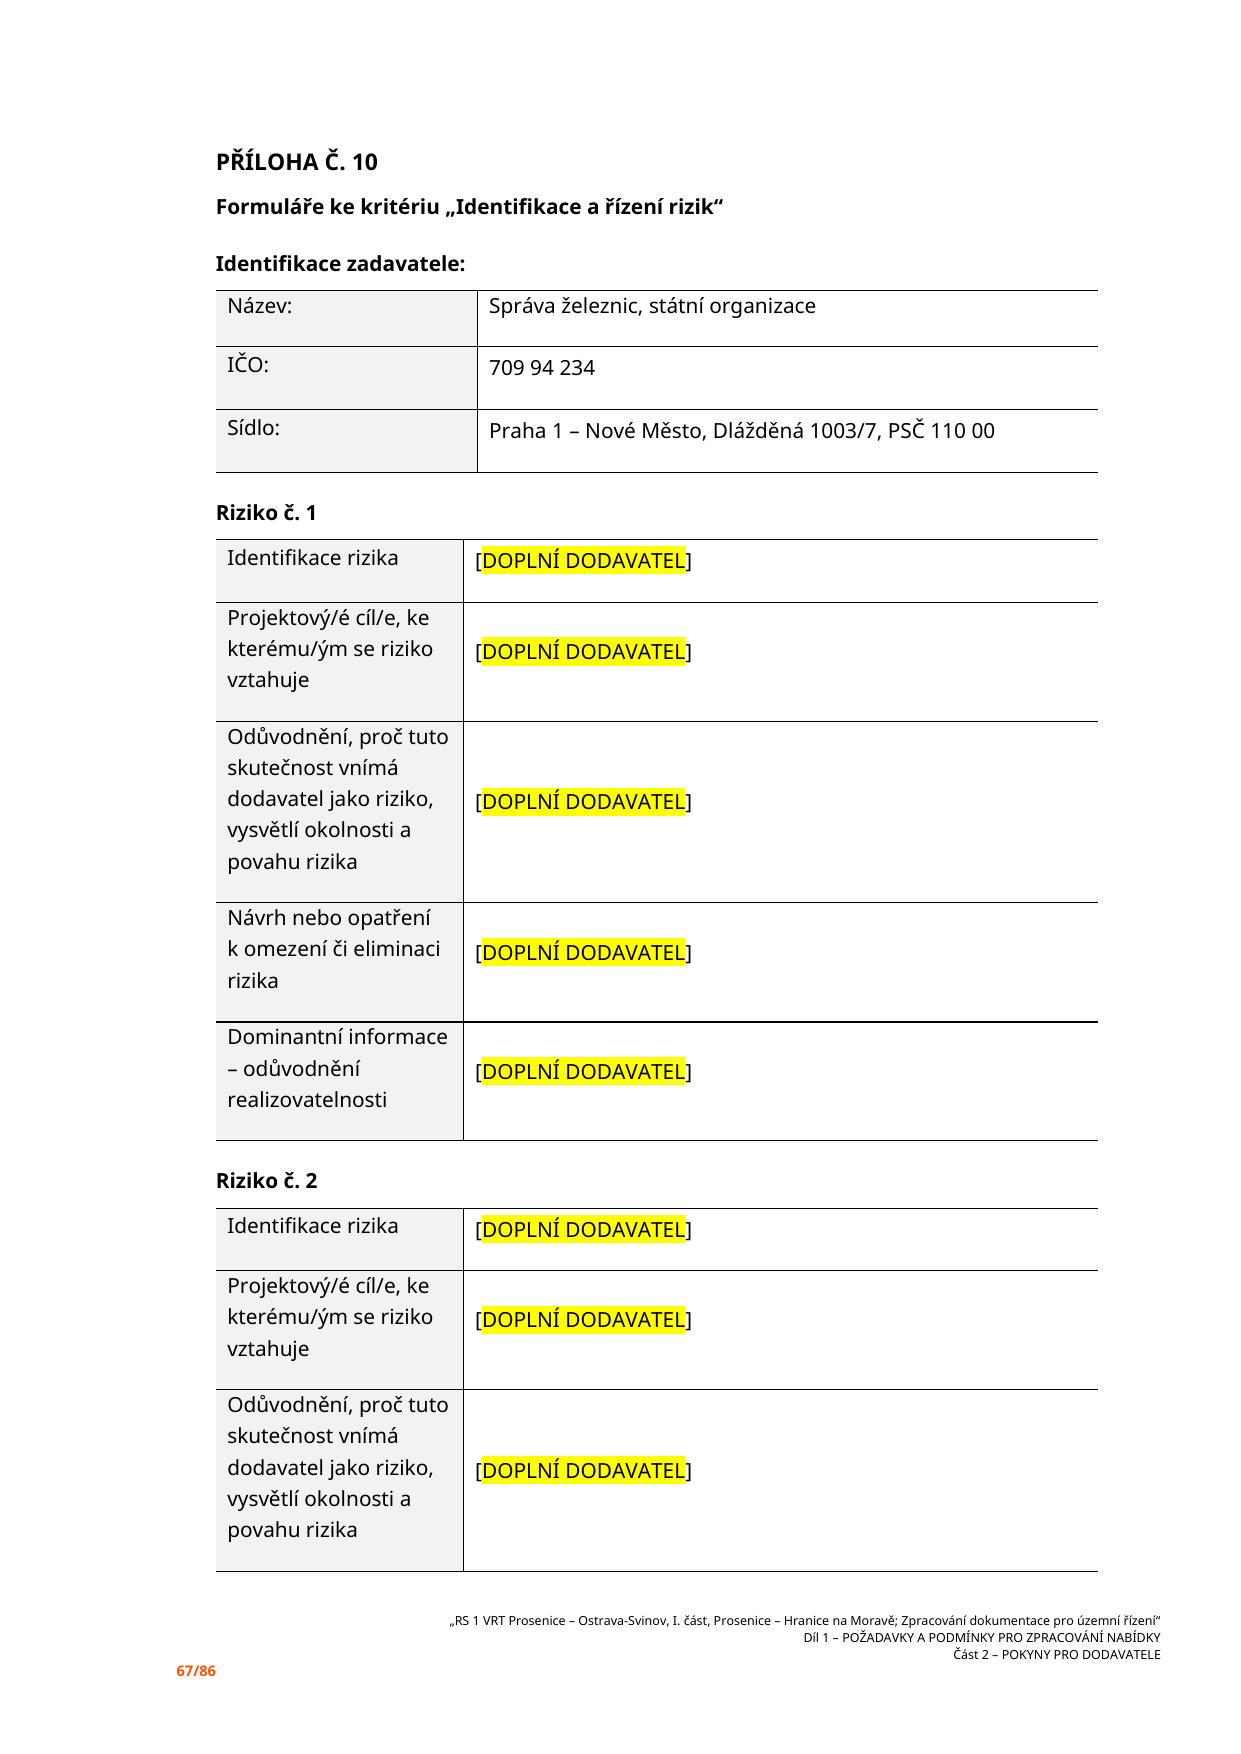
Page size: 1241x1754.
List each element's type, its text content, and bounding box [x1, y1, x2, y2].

table_cell Odůvodnění, proč tuto skutečnost vnímá dodavatel jako riziko, vysvětlí okolnosti a povahu rizika [216, 722, 463, 902]
table_header [DOPLNÍ DODAVATEL] [464, 1209, 1098, 1270]
table_cell Projektový/é cíl/e, ke kterému/ým se riziko vztahuje [216, 603, 463, 721]
table_cell [DOPLNÍ DODAVATEL] [464, 722, 1098, 902]
text Formuláře ke kritériu „Identifikace a řízení rizik“ [216, 192, 1125, 221]
table_cell Dominantní informace – odůvodnění realizovatelnosti [216, 1023, 463, 1140]
table_cell [DOPLNÍ DODAVATEL] [464, 1271, 1098, 1389]
table_cell Návrh nebo opatření k omezení či eliminaci rizika [216, 903, 463, 1021]
table_cell Sídlo: [216, 410, 477, 472]
table_header Identifikace rizika [216, 540, 463, 602]
text Riziko č. 1 [216, 498, 1125, 526]
text Příloha č. 10 [216, 146, 1125, 177]
table_header Správa železnic, státní organizace [478, 291, 1098, 346]
table_cell IČO: [216, 347, 477, 409]
table_cell [DOPLNÍ DODAVATEL] [464, 1023, 1098, 1140]
table_cell [DOPLNÍ DODAVATEL] [464, 903, 1098, 1021]
text Riziko č. 2 [216, 1166, 1125, 1195]
table_header [DOPLNÍ DODAVATEL] [464, 540, 1098, 602]
table_header Název: [216, 291, 477, 346]
table_cell Odůvodnění, proč tuto skutečnost vnímá dodavatel jako riziko, vysvětlí okolnosti a povahu rizika [216, 1390, 463, 1571]
table_cell Projektový/é cíl/e, ke kterému/ým se riziko vztahuje [216, 1271, 463, 1389]
table_cell [DOPLNÍ DODAVATEL] [464, 603, 1098, 721]
table_cell [DOPLNÍ DODAVATEL] [464, 1390, 1098, 1571]
table_header Identifikace rizika [216, 1209, 463, 1270]
text Identifikace zadavatele: [216, 249, 1125, 277]
table_cell Praha 1 – Nové Město, Dlážděná 1003/7, PSČ 110 00 [478, 410, 1098, 472]
table_cell 709 94 234 [478, 347, 1098, 409]
